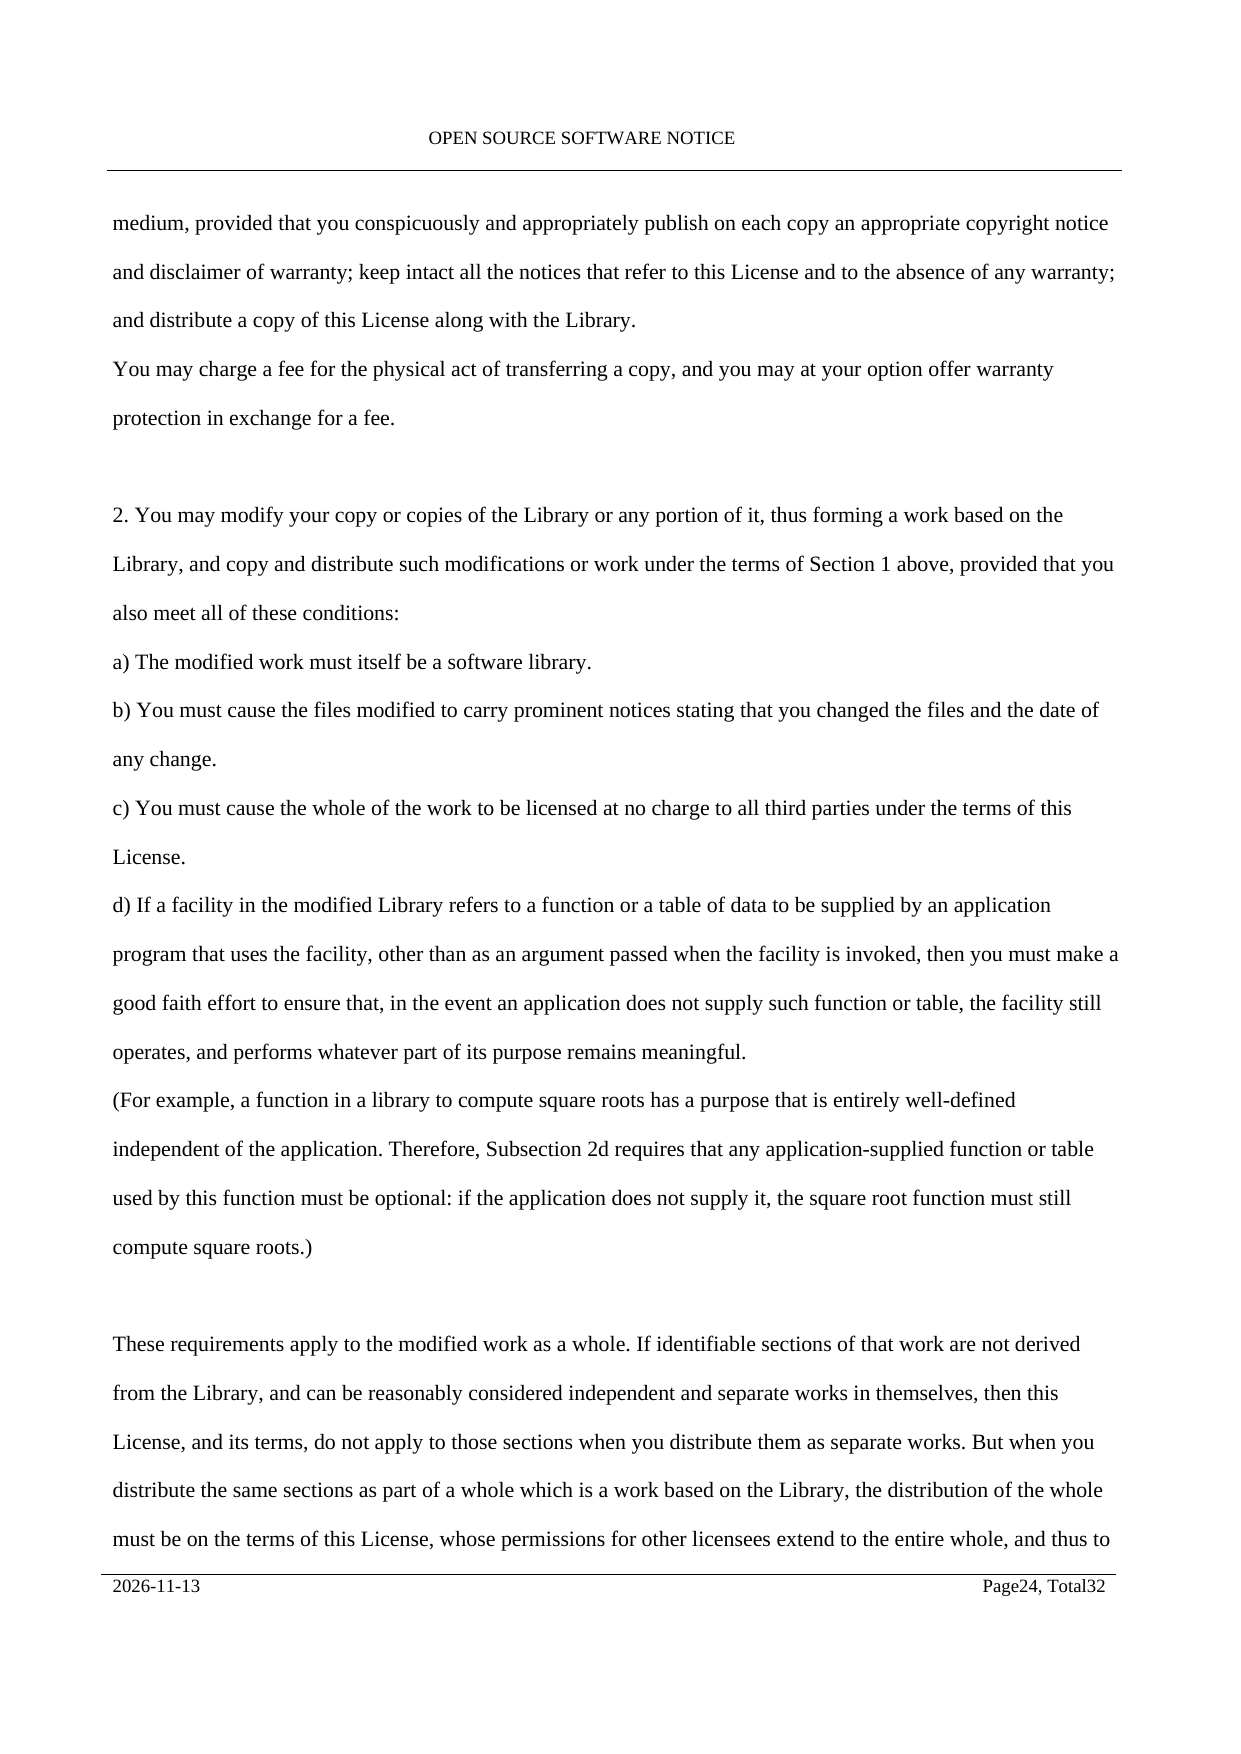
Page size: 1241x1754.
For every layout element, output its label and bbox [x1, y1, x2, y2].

text [112, 206, 1128, 1555]
